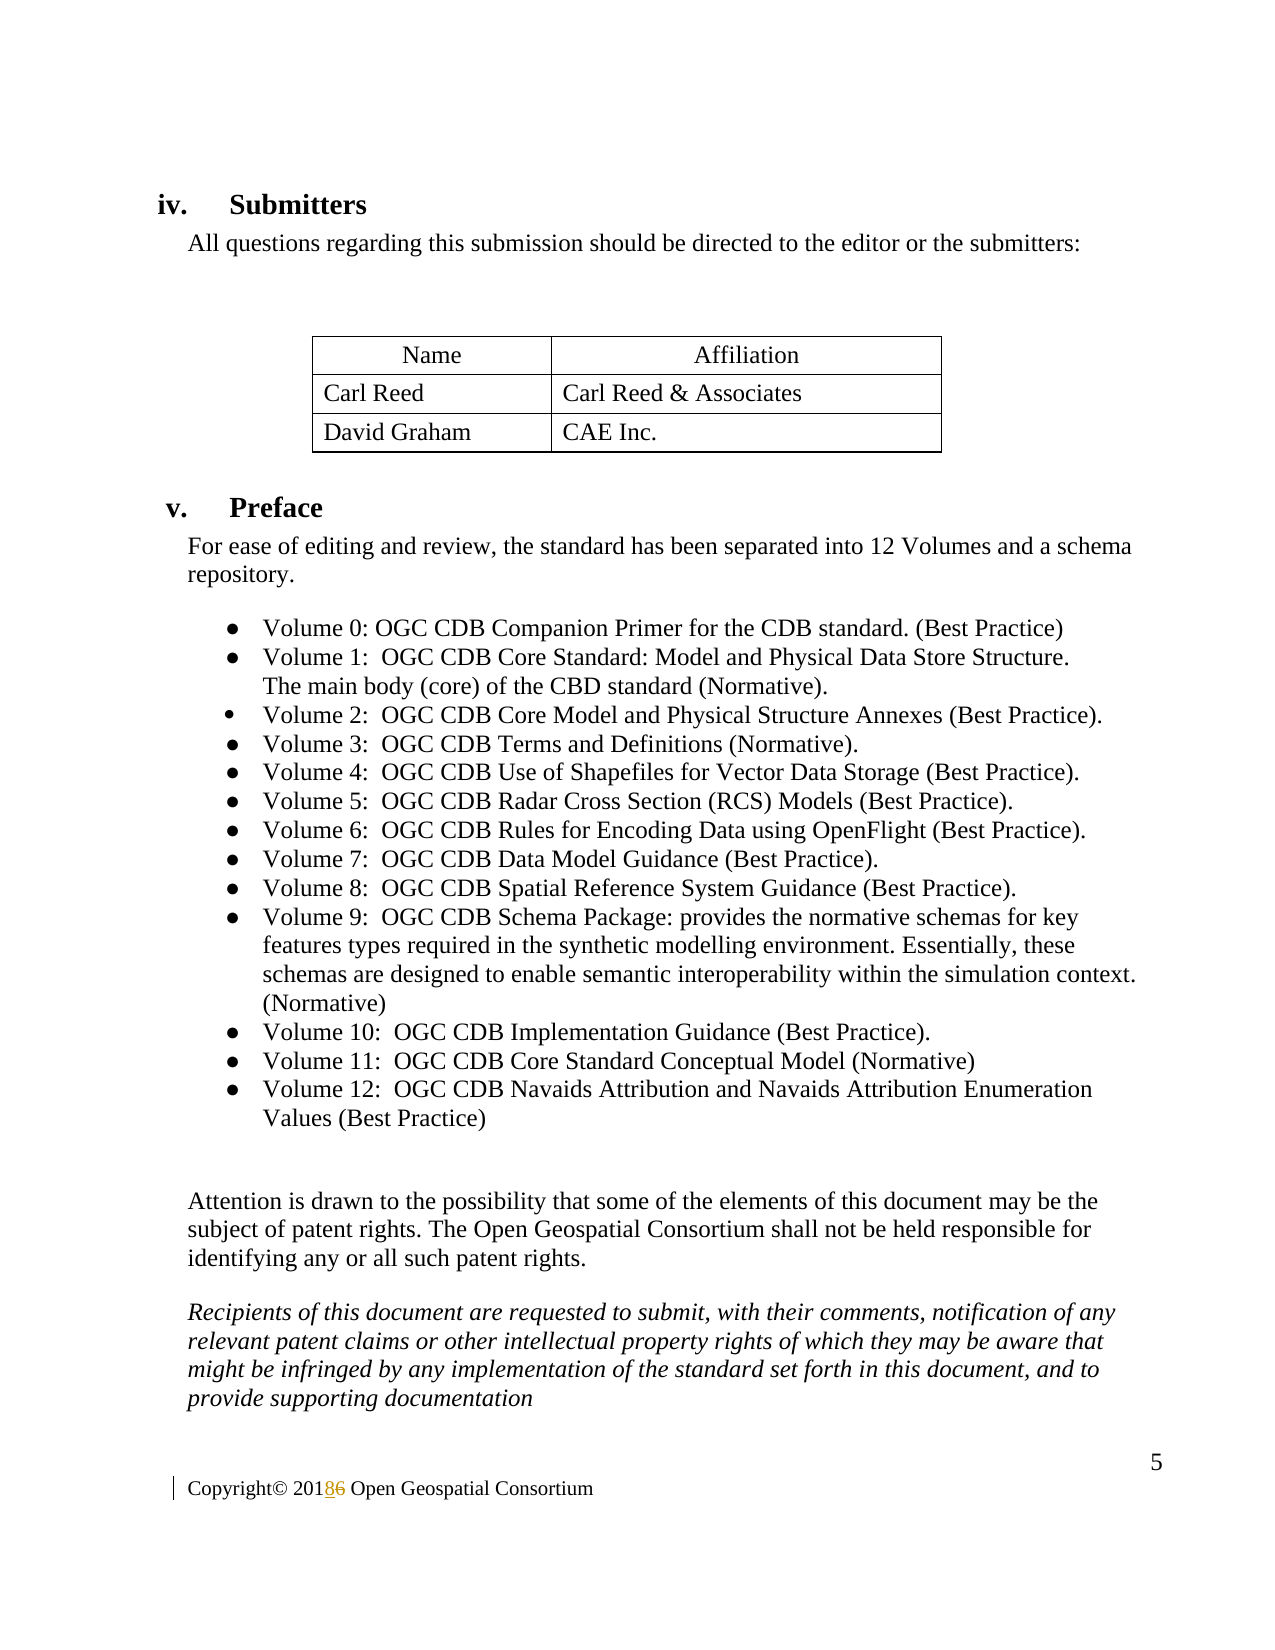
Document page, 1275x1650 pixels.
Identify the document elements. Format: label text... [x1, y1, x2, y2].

list Volume 10: OGC CDB Implementation Guidance (Best Practice). [225, 1017, 1162, 1046]
list Volume 0: OGC CDB Companion Primer for the CDB standard. (Best Practice) [225, 613, 1162, 642]
table_cell CAE Inc. [552, 414, 941, 451]
list Volume 12: OGC CDB Navaids Attribution and Navaids Attribution Enumeration Values (Best Practice) [225, 1074, 1162, 1132]
list Volume 4: OGC CDB Use of Shapefiles for Vector Data Storage (Best Practice). [225, 757, 1162, 786]
text Recipients of this document are requested to submit, with their comments, notification of any relevant patent claims or other intellectual property rights of which they may be aware that might be infringed by any implementation of the standard set forth in this document, and to provide supporting documentation [187, 1297, 1162, 1412]
text For ease of editing and review, the standard has been separated into 12 Volumes and a schema repository. [187, 531, 1162, 588]
list Volume 11: OGC CDB Core Standard Conceptual Model (Normative) [225, 1046, 1162, 1074]
list Volume 7: OGC CDB Data Model Guidance (Best Practice). [225, 844, 1162, 873]
list Volume 8: OGC CDB Spatial Reference System Guidance (Best Practice). [225, 873, 1162, 902]
list Volume 5: OGC CDB Radar Cross Section (RCS) Models (Best Practice). [225, 786, 1162, 815]
table_cell Carl Reed [313, 375, 551, 413]
list Volume 1: OGC CDB Core Standard: Model and Physical Data Store Structure. [225, 642, 1162, 671]
table_cell David Graham [313, 414, 551, 451]
text All questions regarding this submission should be directed to the editor or the submitters: [187, 228, 1162, 257]
list Volume 3: OGC CDB Terms and Definitions (Normative). [225, 728, 1162, 757]
list Volume 2: OGC CDB Core Model and Physical Structure Annexes (Best Practice). [225, 700, 1162, 728]
list Volume 9: OGC CDB Schema Package: provides the normative schemas for key features types required in the synthetic modelling environment. Essentially, these schemas are designed to enable semantic interoperability within the simulation context. (Normative) [225, 902, 1162, 1017]
text Preface [187, 490, 1162, 523]
text Submitters [187, 187, 1162, 221]
table_header Affiliation [552, 337, 941, 374]
table_cell Carl Reed & Associates [552, 375, 941, 413]
text Attention is drawn to the possibility that some of the elements of this document may be the subject of patent rights. The Open Geospatial Consortium shall not be held responsible for identifying any or all such patent rights. [187, 1186, 1162, 1272]
text The main body (core) of the CBD standard (Normative). [262, 671, 1162, 700]
table_header Name [313, 337, 551, 374]
list Volume 6: OGC CDB Rules for Encoding Data using OpenFlight (Best Practice). [225, 815, 1162, 844]
